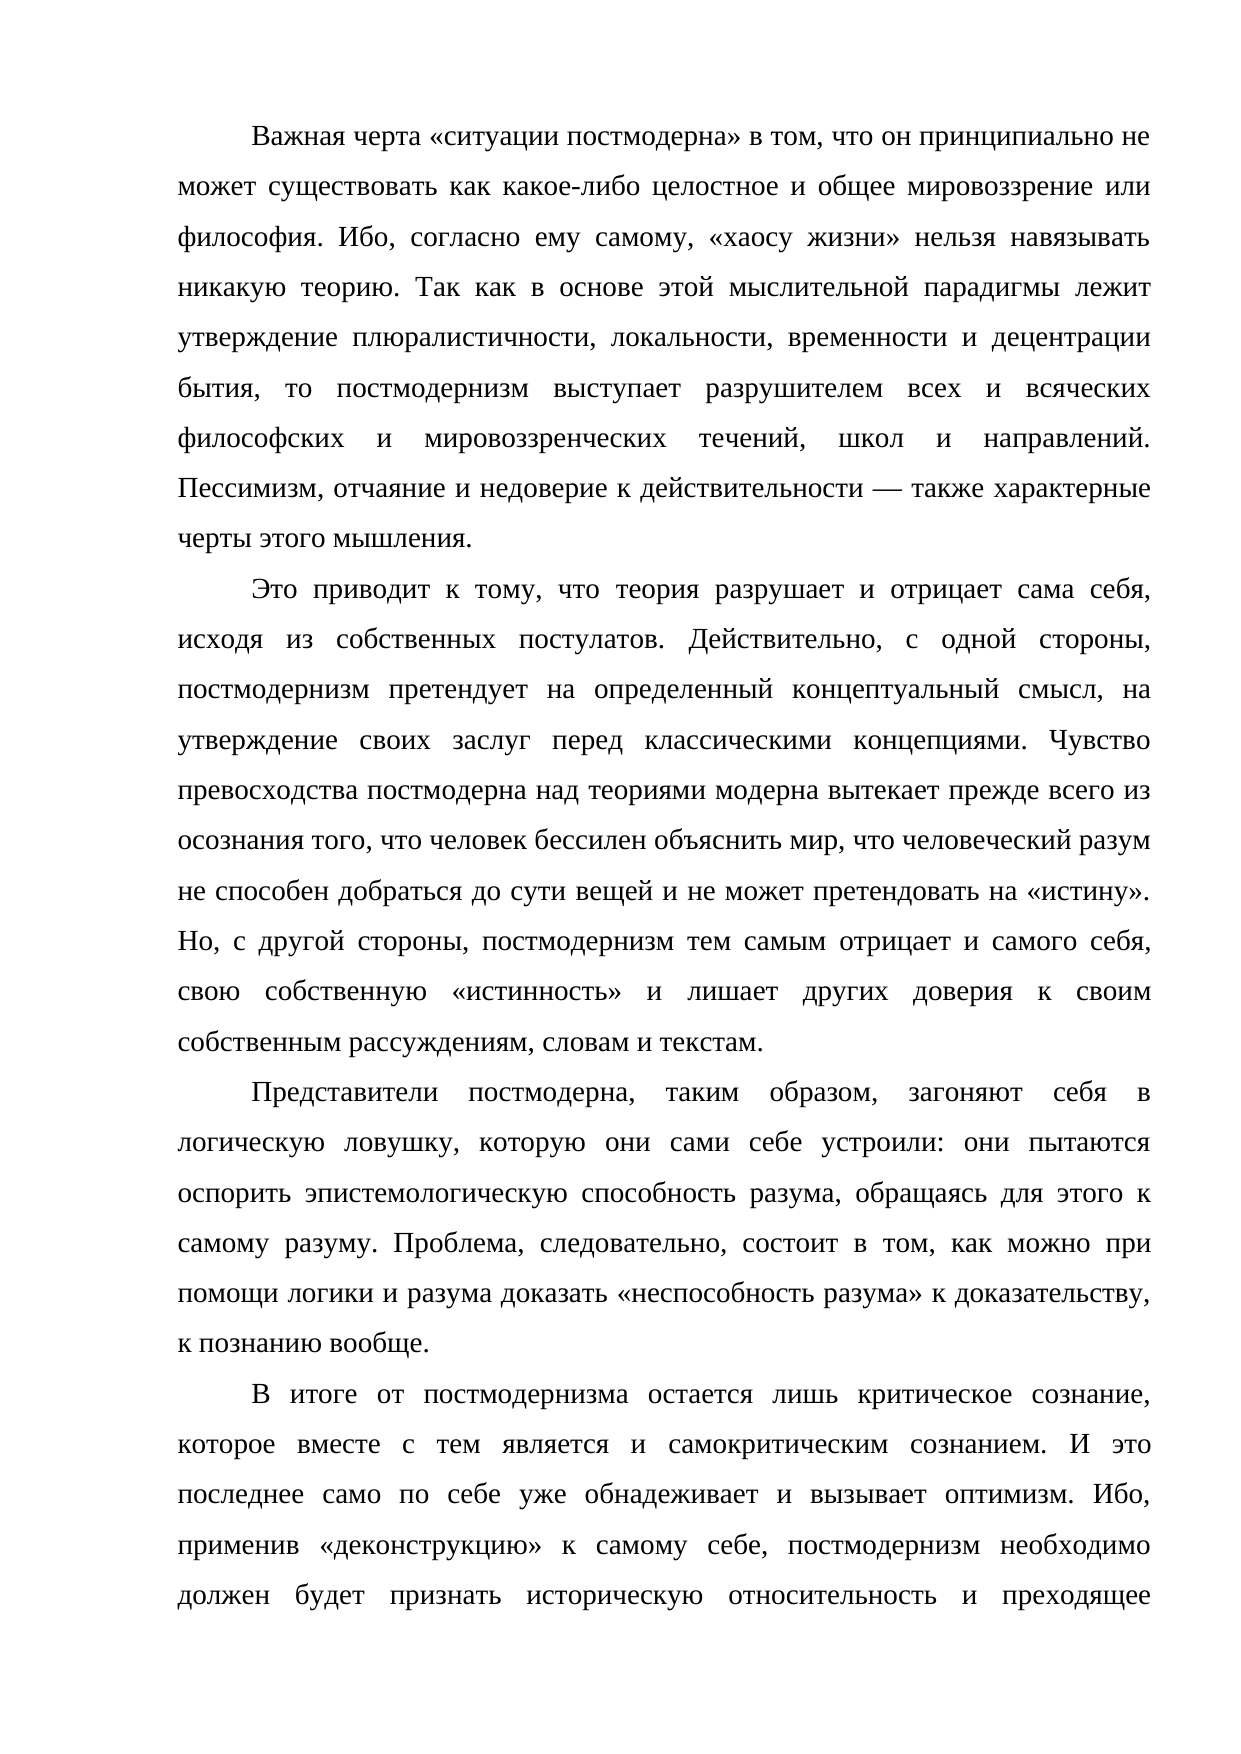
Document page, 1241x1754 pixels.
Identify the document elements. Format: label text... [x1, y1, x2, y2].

text Важная черта «ситуации постмодерна» в том, что он принципиально не может существовать как какое-либо целостное и общее мировоззрение или философия. Ибо, согласно ему самому, «хаосу жизни» нельзя навязывать никакую теорию. Так как в основе этой мыслительной парадигмы лежит утверждение плюралистичности, локальности, временности и децентрации бытия, то постмодернизм выступает разрушителем всех и всяческих философских и мировоззренческих течений, школ и направлений. Пессимизм, отчаяние и недоверие к действительности — также характерные черты этого мышления. [177, 118, 1152, 554]
text Это приводит к тому, что теория разрушает и отрицает сама себя, исходя из собственных постулатов. Действительно, с одной стороны, постмодернизм претендует на определенный концептуальный смысл, на утверждение своих заслуг перед классическими концепциями. Чувство превосходства постмодерна над теориями модерна вытекает прежде всего из осознания того, что человек бессилен объяснить мир, что человеческий разум не способен добраться до сути вещей и не может претендовать на «истину». Но, с другой стороны, постмодернизм тем самым отрицает и самого себя, свою собственную «истинность» и лишает других доверия к своим собственным рассуждениям, словам и текстам. [177, 571, 1152, 1057]
text Представители постмодерна, таким образом, загоняют себя в логическую ловушку, которую они сами себе устроили: они пытаются оспорить эпистемологическую способность разума, обращаясь для этого к самому разуму. Проблема, следовательно, состоит в том, как можно при помощи логики и разума доказать «неспособность разума» к доказательству, к познанию вообще. [177, 1074, 1152, 1359]
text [177, 1376, 1152, 1611]
